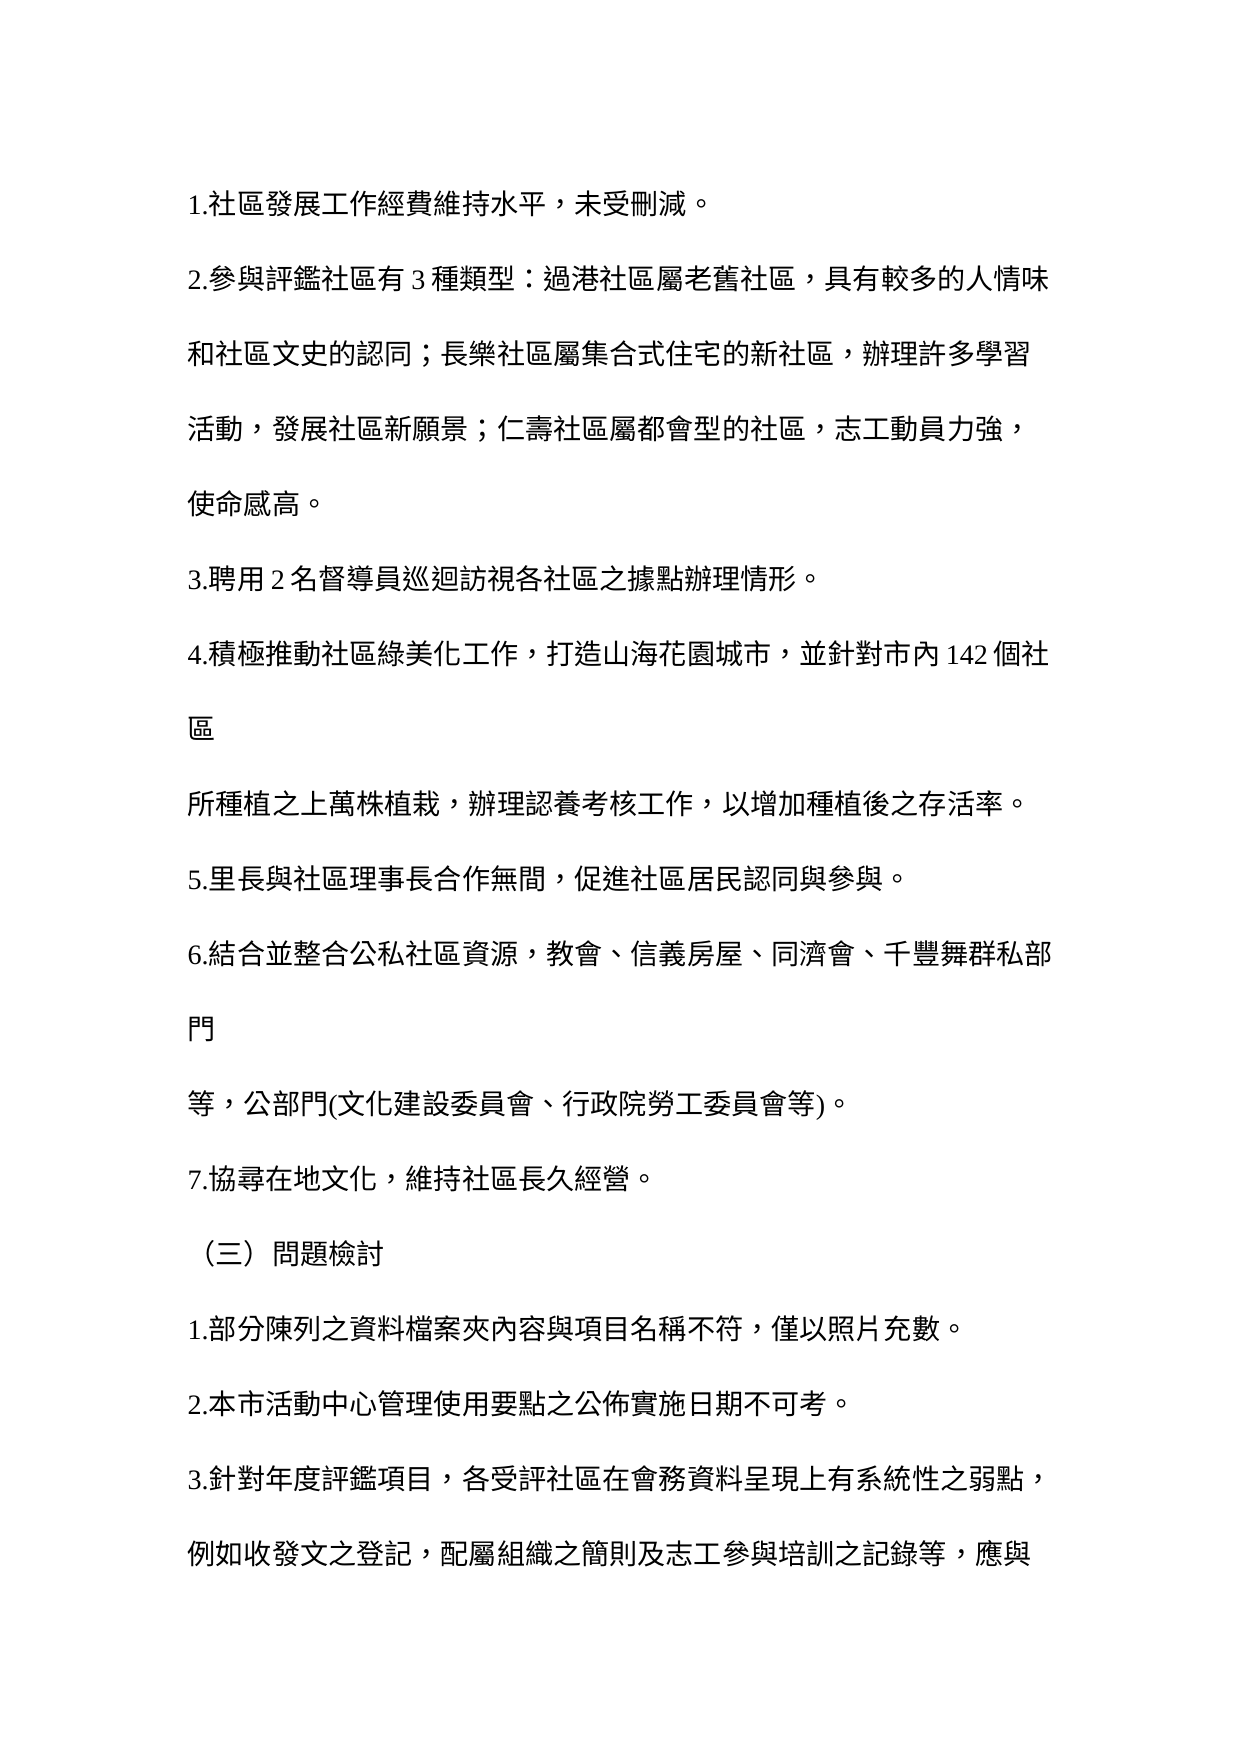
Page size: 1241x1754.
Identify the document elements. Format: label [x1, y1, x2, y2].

text [187, 164, 1053, 1589]
